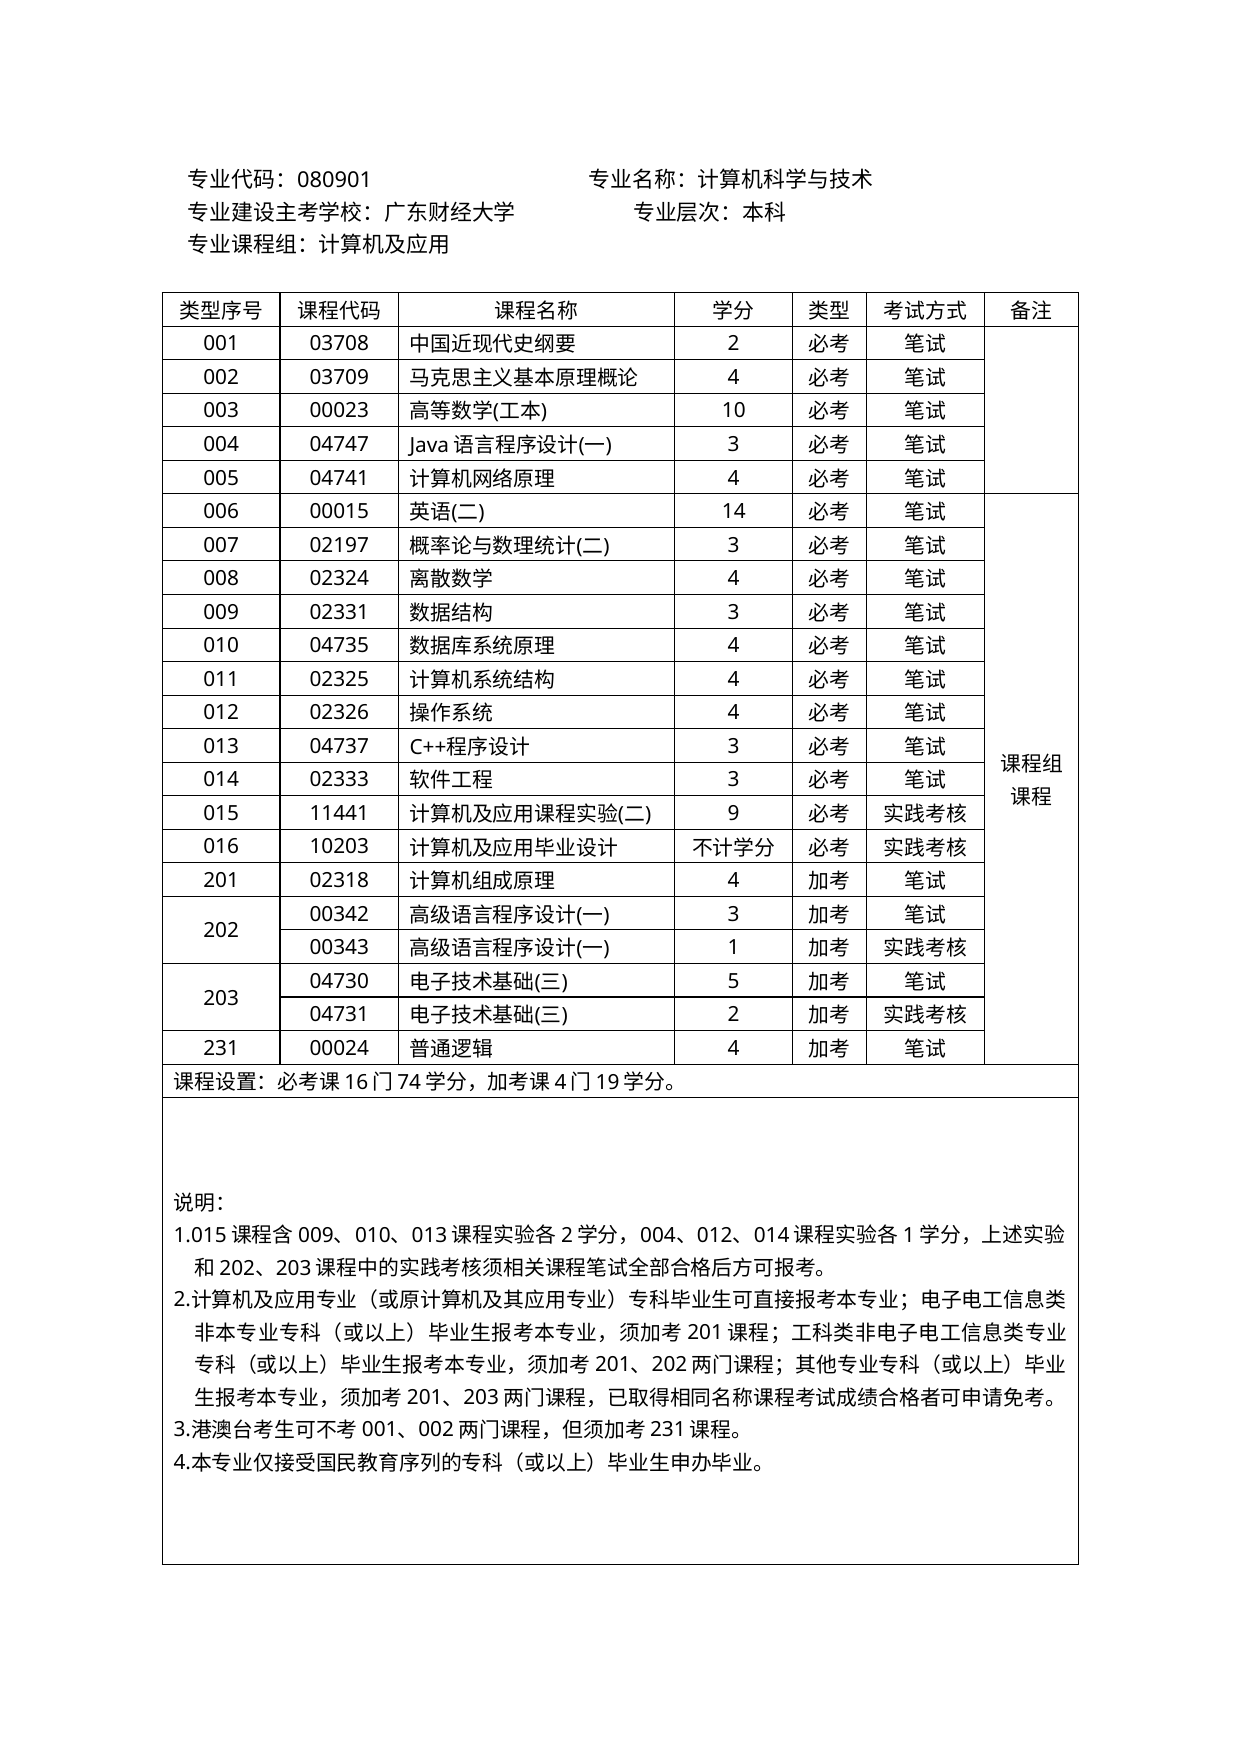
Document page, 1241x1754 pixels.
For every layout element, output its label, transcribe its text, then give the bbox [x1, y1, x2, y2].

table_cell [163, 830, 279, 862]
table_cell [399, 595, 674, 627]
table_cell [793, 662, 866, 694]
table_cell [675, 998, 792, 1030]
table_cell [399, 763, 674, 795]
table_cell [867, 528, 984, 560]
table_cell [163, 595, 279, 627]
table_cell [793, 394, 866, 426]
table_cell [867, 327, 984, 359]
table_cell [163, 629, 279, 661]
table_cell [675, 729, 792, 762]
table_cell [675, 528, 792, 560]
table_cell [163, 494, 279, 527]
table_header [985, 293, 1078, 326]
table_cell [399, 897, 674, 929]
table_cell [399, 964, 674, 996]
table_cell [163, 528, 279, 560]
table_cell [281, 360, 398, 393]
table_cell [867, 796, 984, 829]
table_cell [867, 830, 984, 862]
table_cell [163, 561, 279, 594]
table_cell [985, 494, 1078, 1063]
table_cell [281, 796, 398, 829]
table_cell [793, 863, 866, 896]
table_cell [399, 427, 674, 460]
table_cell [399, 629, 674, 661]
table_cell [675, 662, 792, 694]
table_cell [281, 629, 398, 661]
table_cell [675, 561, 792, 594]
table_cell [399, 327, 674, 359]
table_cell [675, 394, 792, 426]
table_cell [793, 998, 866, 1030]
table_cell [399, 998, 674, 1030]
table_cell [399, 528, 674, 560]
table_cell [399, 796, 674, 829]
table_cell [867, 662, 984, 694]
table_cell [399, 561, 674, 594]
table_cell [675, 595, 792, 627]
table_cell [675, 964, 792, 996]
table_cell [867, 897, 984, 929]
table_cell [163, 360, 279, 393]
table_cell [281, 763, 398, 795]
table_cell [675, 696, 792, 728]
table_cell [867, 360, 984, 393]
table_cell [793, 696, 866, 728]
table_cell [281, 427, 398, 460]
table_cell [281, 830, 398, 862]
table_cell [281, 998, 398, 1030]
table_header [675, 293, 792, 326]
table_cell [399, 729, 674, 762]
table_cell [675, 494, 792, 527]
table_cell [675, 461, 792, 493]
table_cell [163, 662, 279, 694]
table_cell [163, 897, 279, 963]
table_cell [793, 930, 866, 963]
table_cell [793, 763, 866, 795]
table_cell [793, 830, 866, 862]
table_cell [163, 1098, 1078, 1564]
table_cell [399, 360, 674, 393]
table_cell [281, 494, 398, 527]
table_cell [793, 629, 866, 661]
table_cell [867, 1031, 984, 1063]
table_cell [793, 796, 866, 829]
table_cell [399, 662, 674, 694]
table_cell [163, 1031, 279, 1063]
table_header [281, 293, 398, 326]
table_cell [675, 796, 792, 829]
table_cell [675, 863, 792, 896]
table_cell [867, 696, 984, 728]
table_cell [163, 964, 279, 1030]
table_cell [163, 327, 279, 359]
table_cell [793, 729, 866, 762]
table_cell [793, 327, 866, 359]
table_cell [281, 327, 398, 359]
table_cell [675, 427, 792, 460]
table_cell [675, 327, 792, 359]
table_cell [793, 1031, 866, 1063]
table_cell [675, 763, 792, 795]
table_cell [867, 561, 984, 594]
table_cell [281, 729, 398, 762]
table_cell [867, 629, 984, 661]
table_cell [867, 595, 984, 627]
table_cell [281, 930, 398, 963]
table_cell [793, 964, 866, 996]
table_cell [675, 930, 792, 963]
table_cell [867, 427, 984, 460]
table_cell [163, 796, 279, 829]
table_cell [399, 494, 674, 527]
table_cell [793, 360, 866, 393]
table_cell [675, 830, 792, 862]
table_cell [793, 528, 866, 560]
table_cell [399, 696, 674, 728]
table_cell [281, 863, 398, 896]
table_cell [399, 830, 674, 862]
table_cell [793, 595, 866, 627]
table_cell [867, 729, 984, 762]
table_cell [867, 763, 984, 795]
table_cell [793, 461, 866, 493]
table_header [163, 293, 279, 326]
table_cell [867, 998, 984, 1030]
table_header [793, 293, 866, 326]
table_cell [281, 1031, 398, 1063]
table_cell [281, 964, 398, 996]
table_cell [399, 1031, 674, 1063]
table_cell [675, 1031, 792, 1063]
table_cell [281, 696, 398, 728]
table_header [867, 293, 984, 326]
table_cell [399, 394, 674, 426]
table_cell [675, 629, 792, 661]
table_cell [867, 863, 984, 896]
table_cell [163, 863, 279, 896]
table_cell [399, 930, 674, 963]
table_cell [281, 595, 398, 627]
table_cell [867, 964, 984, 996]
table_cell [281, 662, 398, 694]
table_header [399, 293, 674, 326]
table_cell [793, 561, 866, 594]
text 专业建设主考学校：广东财经大学 专业层次：本科 [187, 194, 1053, 227]
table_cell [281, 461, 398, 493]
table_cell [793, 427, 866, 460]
text 专业代码：080901 专业名称：计算机科学与技术 [187, 162, 1053, 194]
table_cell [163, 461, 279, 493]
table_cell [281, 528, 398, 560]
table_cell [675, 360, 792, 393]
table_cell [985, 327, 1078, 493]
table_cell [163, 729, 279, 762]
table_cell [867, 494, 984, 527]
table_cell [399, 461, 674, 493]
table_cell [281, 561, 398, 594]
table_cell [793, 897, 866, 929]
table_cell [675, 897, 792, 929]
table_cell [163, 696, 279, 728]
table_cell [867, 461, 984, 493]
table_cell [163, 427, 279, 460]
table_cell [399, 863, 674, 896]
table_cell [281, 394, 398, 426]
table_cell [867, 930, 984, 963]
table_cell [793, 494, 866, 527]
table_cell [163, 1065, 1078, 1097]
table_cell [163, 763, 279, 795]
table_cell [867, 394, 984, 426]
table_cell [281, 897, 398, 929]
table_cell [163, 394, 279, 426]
text 专业课程组：计算机及应用 [187, 227, 1053, 259]
